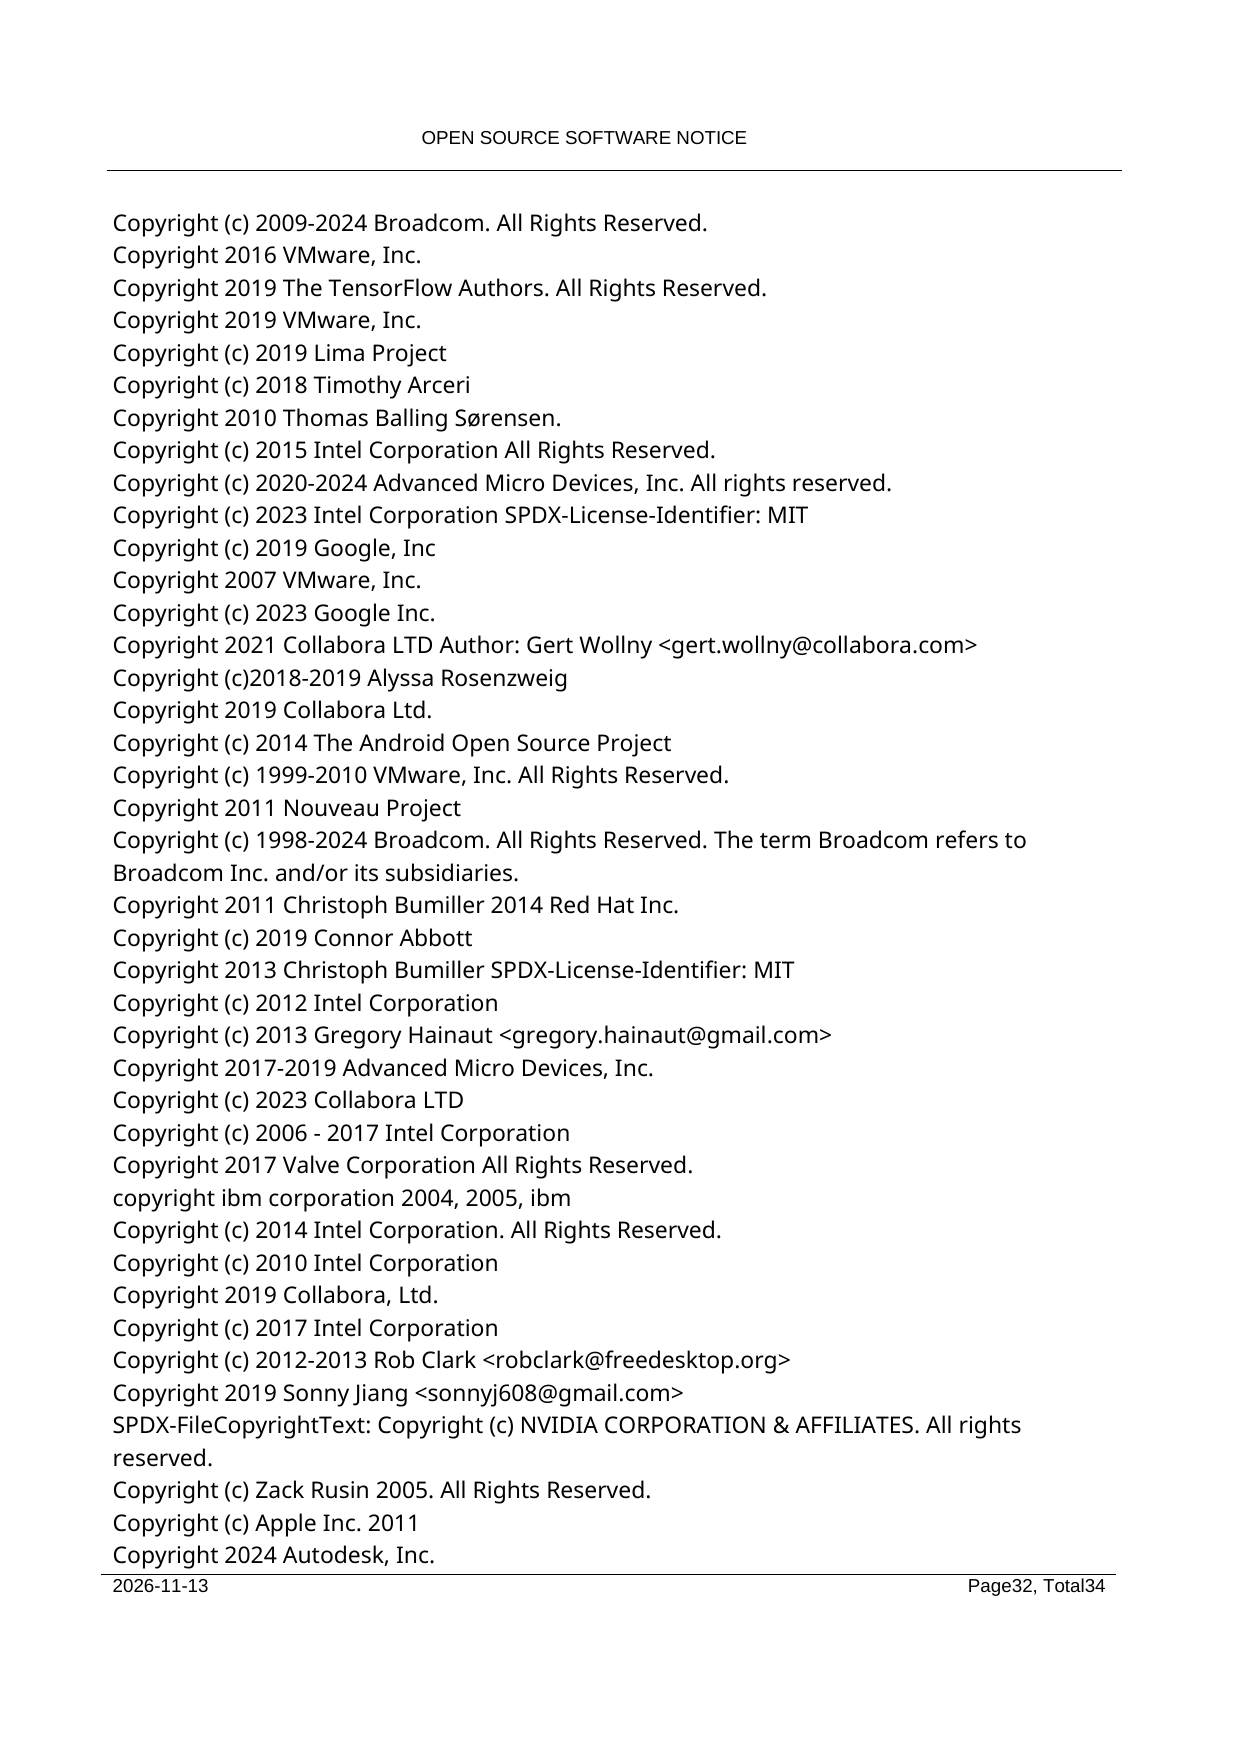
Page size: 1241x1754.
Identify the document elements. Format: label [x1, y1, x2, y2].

text [112, 206, 1128, 1571]
